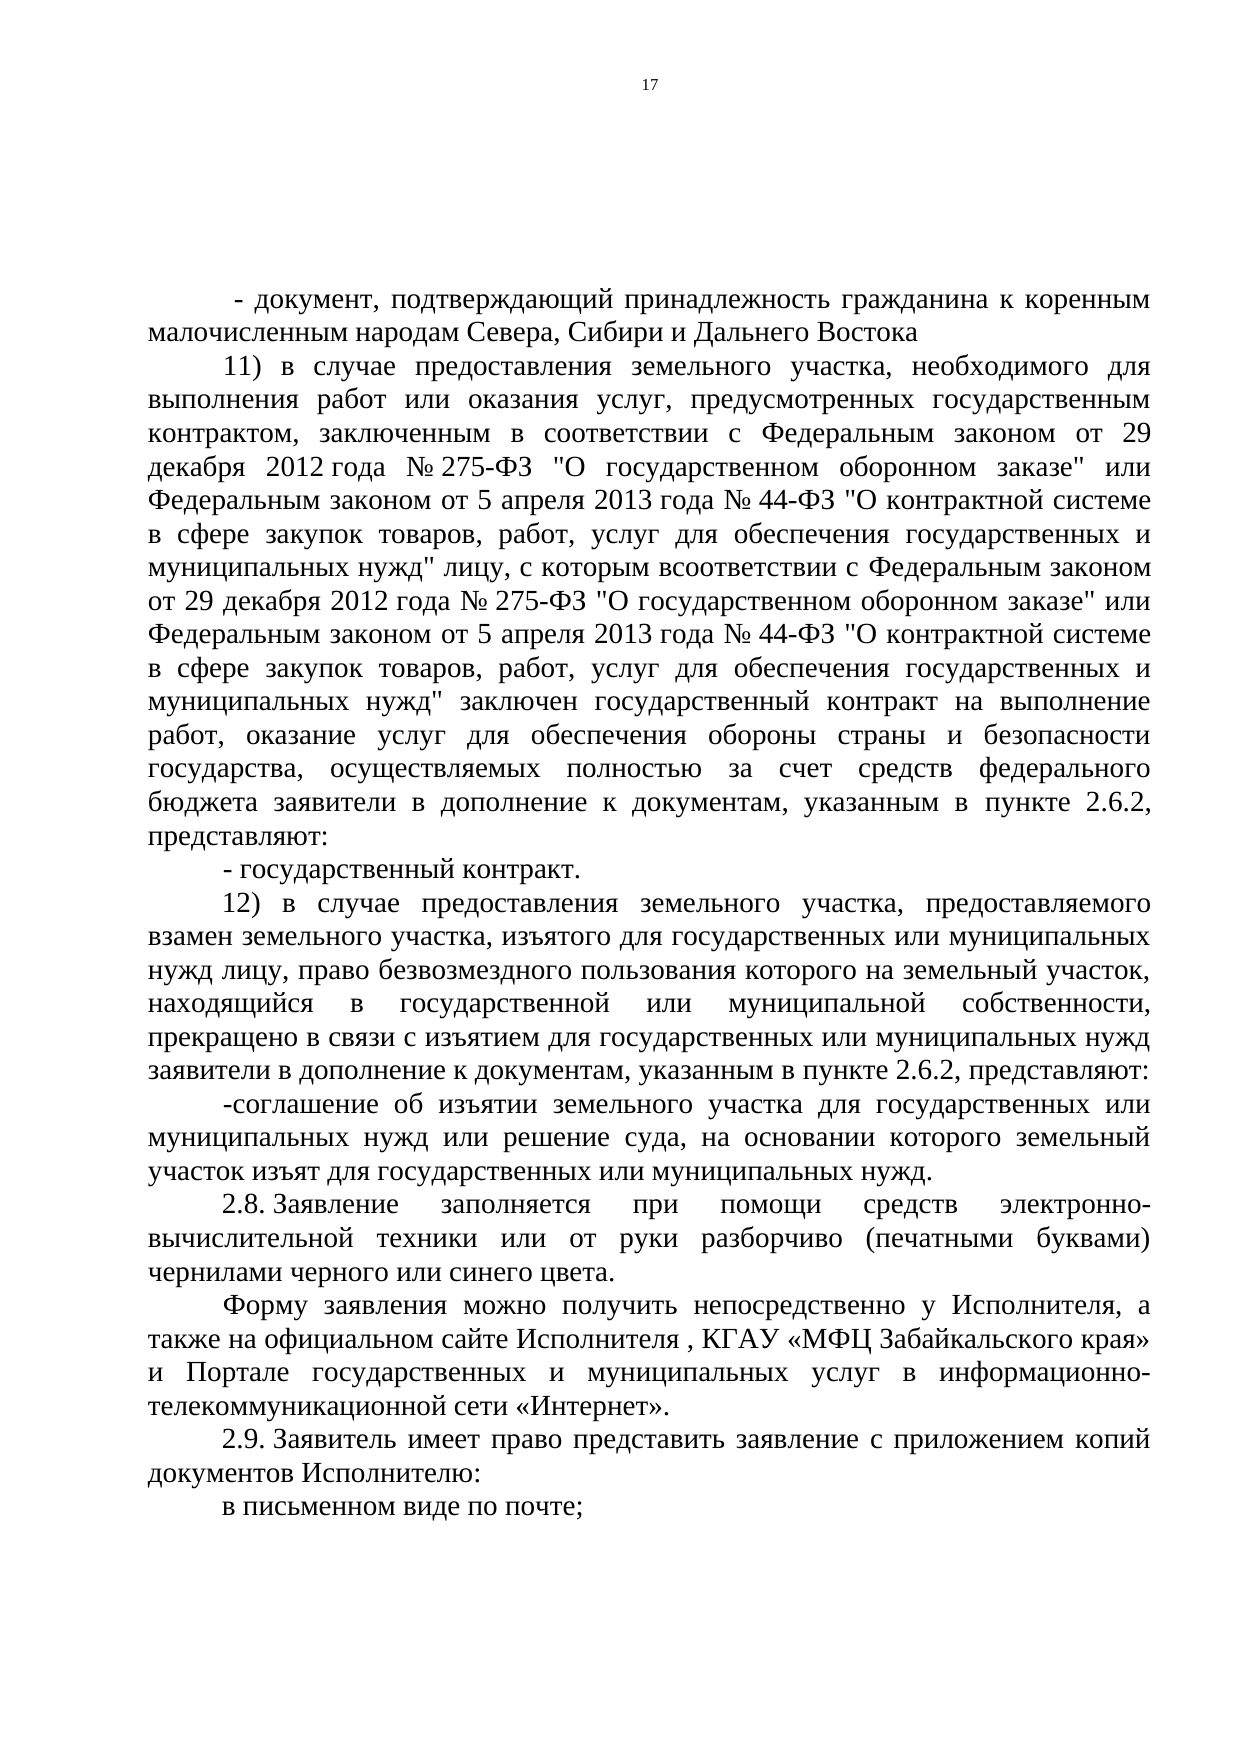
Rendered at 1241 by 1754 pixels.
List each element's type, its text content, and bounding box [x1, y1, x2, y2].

text в письменном виде по почте; [148, 1488, 1152, 1522]
text -соглашение об изъятии земельного участка для государственных или муниципальных нужд или решение суда, на основании которого земельный участок изъят для государственных или муниципальных нужд. [148, 1086, 1152, 1187]
text Форму заявления можно получить непосредственно у Исполнителя, а также на официальном сайте Исполнителя , КГАУ «МФЦ Забайкальского края» и Портале государственных и муниципальных услуг в информационно-телекоммуникационной сети «Интернет». [148, 1287, 1152, 1421]
text - документ, подтверждающий принадлежность гражданина к коренным малочисленным народам Севера, Сибири и Дальнего Востока [148, 281, 1152, 348]
text - государственный контракт. [148, 851, 1152, 885]
text 2.9. Заявитель имеет право представить заявление с приложением копий документов Исполнителю: [148, 1421, 1152, 1488]
text 2.8. Заявление заполняется при помощи средств электронно-вычислительной техники или от руки разборчиво (печатными буквами) чернилами черного или синего цвета. [148, 1187, 1152, 1287]
text 11) в случае предоставления земельного участка, необходимого для выполнения работ или оказания услуг, предусмотренных государственным контрактом, заключенным в соответствии с Федеральным законом от 29 декабря 2012 года № 275-ФЗ "О государственном оборонном заказе" или Федеральным законом от 5 апреля 2013 года № 44-ФЗ "О контрактной системе в сфере закупок товаров, работ, услуг для обеспечения государственных и муниципальных нужд" лицу, с которым всоответствии с Федеральным законом от 29 декабря 2012 года № 275-ФЗ "О государственном оборонном заказе" или Федеральным законом от 5 апреля 2013 года № 44-ФЗ "О контрактной системе в сфере закупок товаров, работ, услуг для обеспечения государственных и муниципальных нужд" заключен государственный контракт на выполнение работ, оказание услуг для обеспечения обороны страны и безопасности государства, осуществляемых полностью за счет средств федерального бюджета заявители в дополнение к документам, указанным в пункте 2.6.2, представляют: [148, 348, 1152, 851]
text 12) в случае предоставления земельного участка, предоставляемого взамен земельного участка, изъятого для государственных или муниципальных нужд лицу, право безвозмездного пользования которого на земельный участок, находящийся в государственной или муниципальной собственности, прекращено в связи с изъятием для государственных или муниципальных нужд заявители в дополнение к документам, указанным в пункте 2.6.2, представляют: [148, 885, 1152, 1086]
